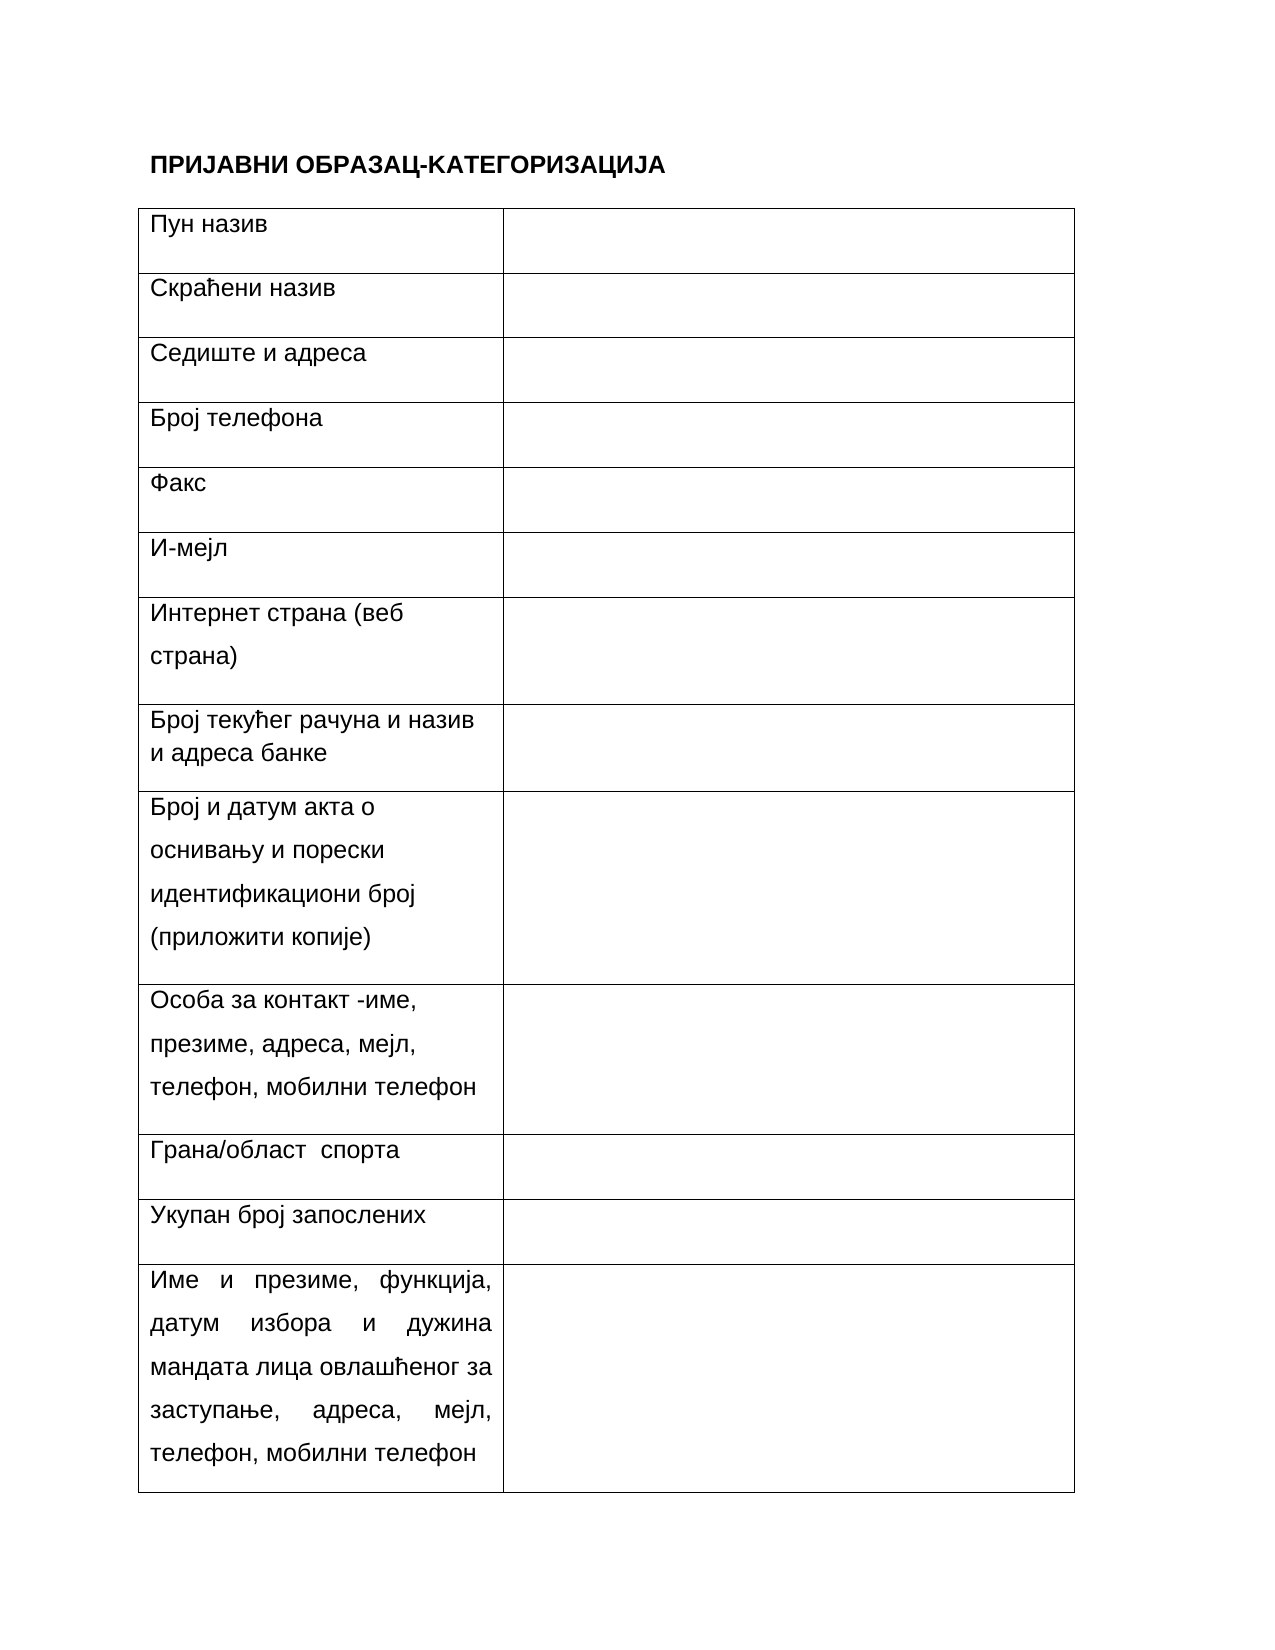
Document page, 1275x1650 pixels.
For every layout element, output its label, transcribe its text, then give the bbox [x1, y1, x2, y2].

table_cell [504, 533, 1074, 597]
table_cell [504, 274, 1074, 337]
table_cell Особа за контакт -име, презиме, адреса, мејл, телефон, мобилни телефон [139, 985, 503, 1134]
table_cell Број и датум акта о оснивању и порески идентификациони број (приложити копије) [139, 792, 503, 984]
table_cell Грана/област спорта [139, 1135, 503, 1199]
table_cell [504, 403, 1074, 467]
table_cell [504, 1135, 1074, 1199]
table_cell [504, 705, 1074, 791]
table_cell Факс [139, 468, 503, 532]
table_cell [139, 1265, 503, 1492]
text ПРИЈАВНИ ОБРАЗАЦ-KАТЕГОРИЗАЦИЈА [150, 150, 1125, 179]
table_cell Интернет страна (веб страна) [139, 598, 503, 704]
table_cell И-мејл [139, 533, 503, 597]
table_cell Укупан број запослених [139, 1200, 503, 1264]
table_cell [504, 1200, 1074, 1264]
table_cell [504, 598, 1074, 704]
table_cell Број текућег рачуна и назив и адреса банке [139, 705, 503, 791]
table_cell Скраћени назив [139, 274, 503, 337]
table_cell [504, 792, 1074, 984]
table_header Пун назив [139, 209, 503, 272]
table_header [504, 209, 1074, 272]
table_cell [504, 985, 1074, 1134]
table_cell Број телефона [139, 403, 503, 467]
table_cell [504, 338, 1074, 402]
table_cell Седиште и адреса [139, 338, 503, 402]
table_cell [504, 1265, 1074, 1492]
table_cell [504, 468, 1074, 532]
